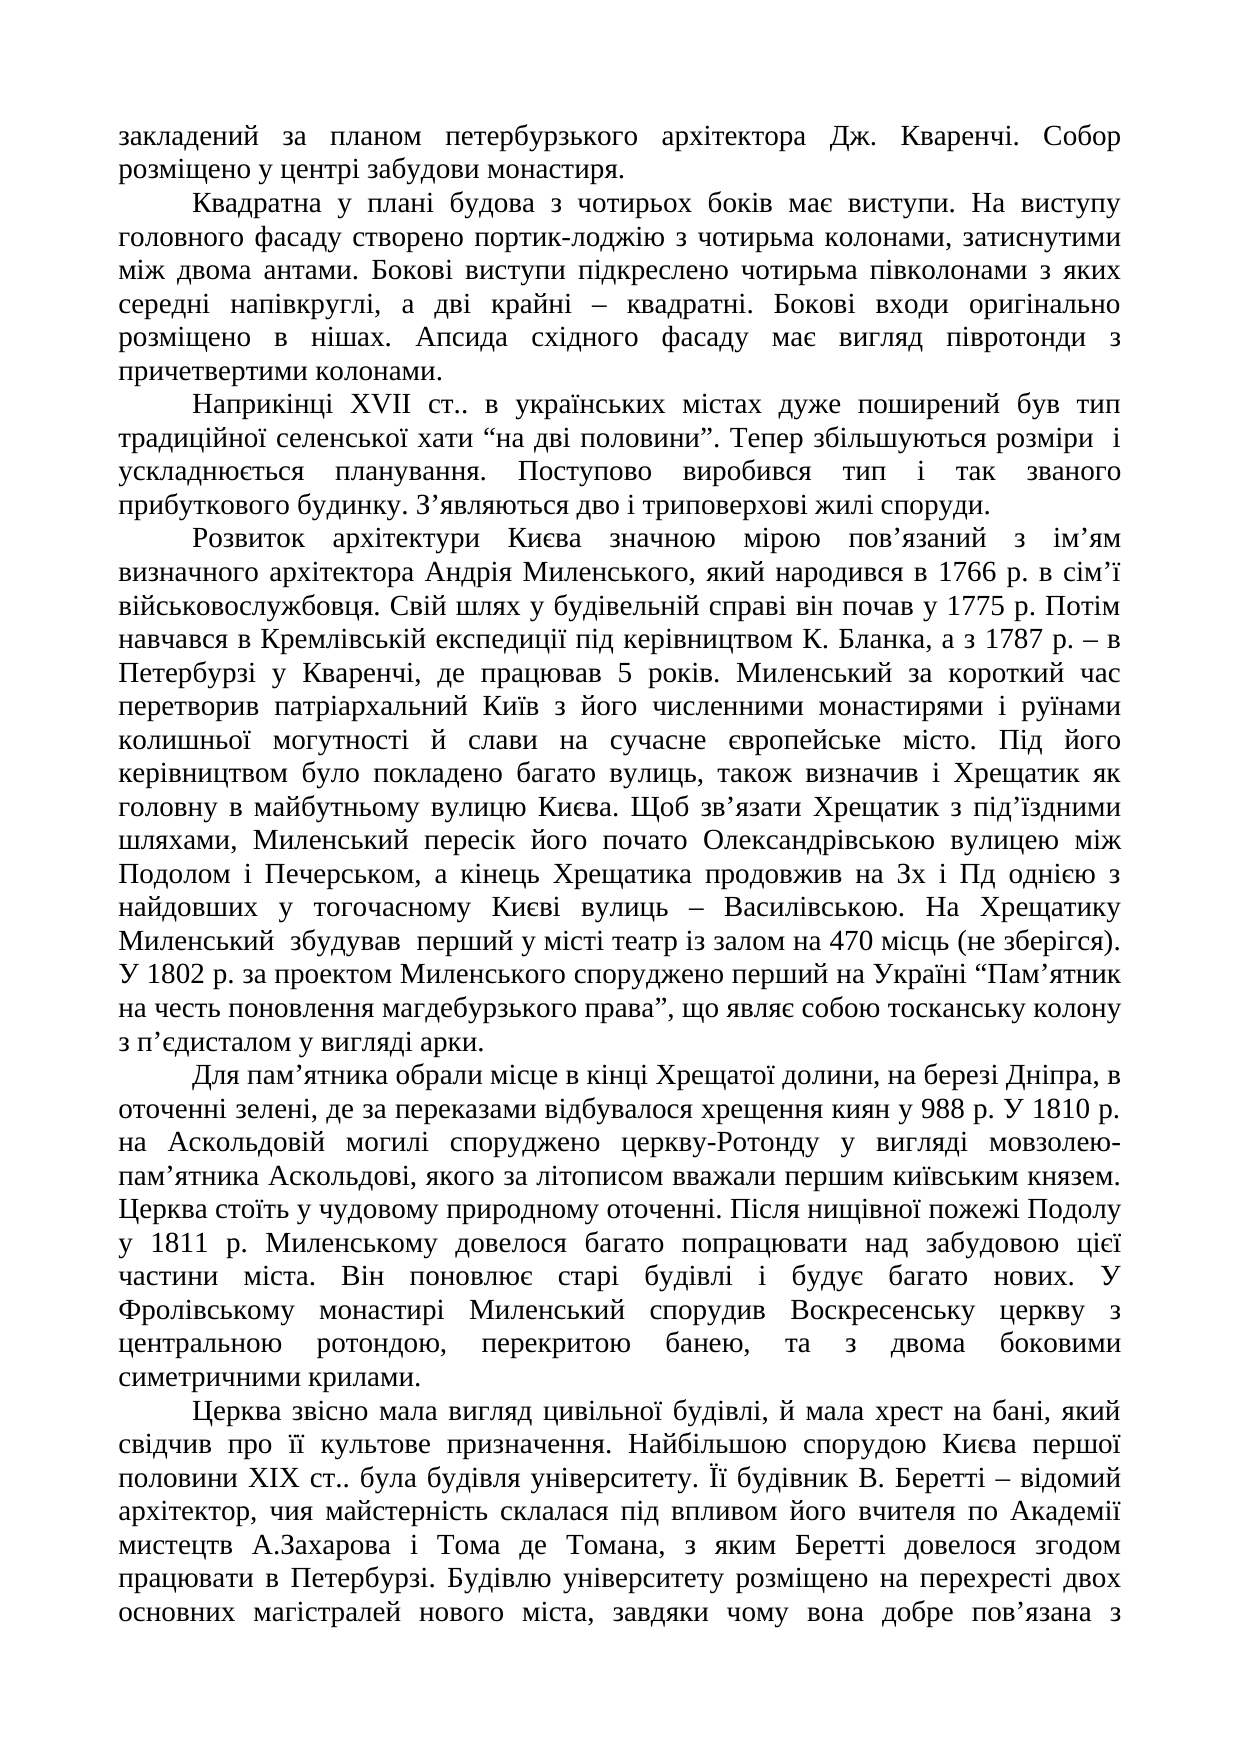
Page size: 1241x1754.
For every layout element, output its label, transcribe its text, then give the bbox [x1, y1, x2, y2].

text Для пам’ятника обрали місце в кінці Хрещатої долини, на березі Дніпра, в оточенні зелені, де за переказами відбувалося хрещення киян у 988 р. У 1810 р. на Аскольдовій могилі споруджено церкву-Ротонду у вигляді мовзолею-пам’ятника Аскольдові, якого за літописом вважали першим київським князем. Церква стоїть у чудовому природному оточенні. Після нищівної пожежі Подолу у 1811 р. Миленському довелося багато попрацювати над забудовою цієї частини міста. Він поновлює старі будівлі і будує багато нових. У Фролівському монастирі Миленський спорудив Воскресенську церкву з центральною ротондою, перекритою банею, та з двома боковими симетричними крилами. [118, 1057, 1122, 1393]
text Розвиток архітектури Києва значною мірою пов’язаний з ім’ям визначного архітектора Андрія Миленського, який народився в 1766 р. в сім’ї військовослужбовця. Свій шлях у будівельній справі він почав у 1775 р. Потім навчався в Кремлівській експедиції під керівництвом К. Бланка, а з 1787 р. – в Петербурзі у Кваренчі, де працював 5 років. Миленський за короткий час перетворив патріархальний Київ з його численними монастирями і руїнами колишньої могутності й слави на сучасне європейське місто. Під його керівництвом було покладено багато вулиць, також визначив і Хрещатик як головну в майбутньому вулицю Києва. Щоб зв’язати Хрещатик з під’їздними шляхами, Миленський пересік його почато Олександрівською вулицею між Подолом і Печерськом, а кінець Хрещатика продовжив на Зх і Пд однією з найдовших у тогочасному Києві вулиць – Василівською. На Хрещатику Миленський збудував перший у місті театр із залом на 470 місць (не зберігся). У 1802 р. за проектом Миленського споруджено перший на Україні “Пам’ятник на честь поновлення магдебурзького права”, що являє собою тосканську колону з п’єдисталом у вигляді арки. [118, 521, 1122, 1057]
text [118, 1393, 1122, 1627]
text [118, 118, 1122, 185]
text Квадратна у плані будова з чотирьох боків має виступи. На виступу головного фасаду створено портик-лоджію з чотирьма колонами, затиснутими між двома антами. Бокові виступи підкреслено чотирьма півколонами з яких середні напівкруглі, а дві крайні – квадратні. Бокові входи оригінально розміщено в нішах. Апсида східного фасаду має вигляд півротонди з причетвертими колонами. [118, 185, 1122, 386]
text Наприкінці ХVІІ ст.. в українських містах дуже поширений був тип традиційної селенської хати “на дві половини”. Тепер збільшуються розміри і ускладнюється планування. Поступово виробився тип і так званого прибуткового будинку. З’являються дво і триповерхові жилі споруди. [118, 386, 1122, 521]
